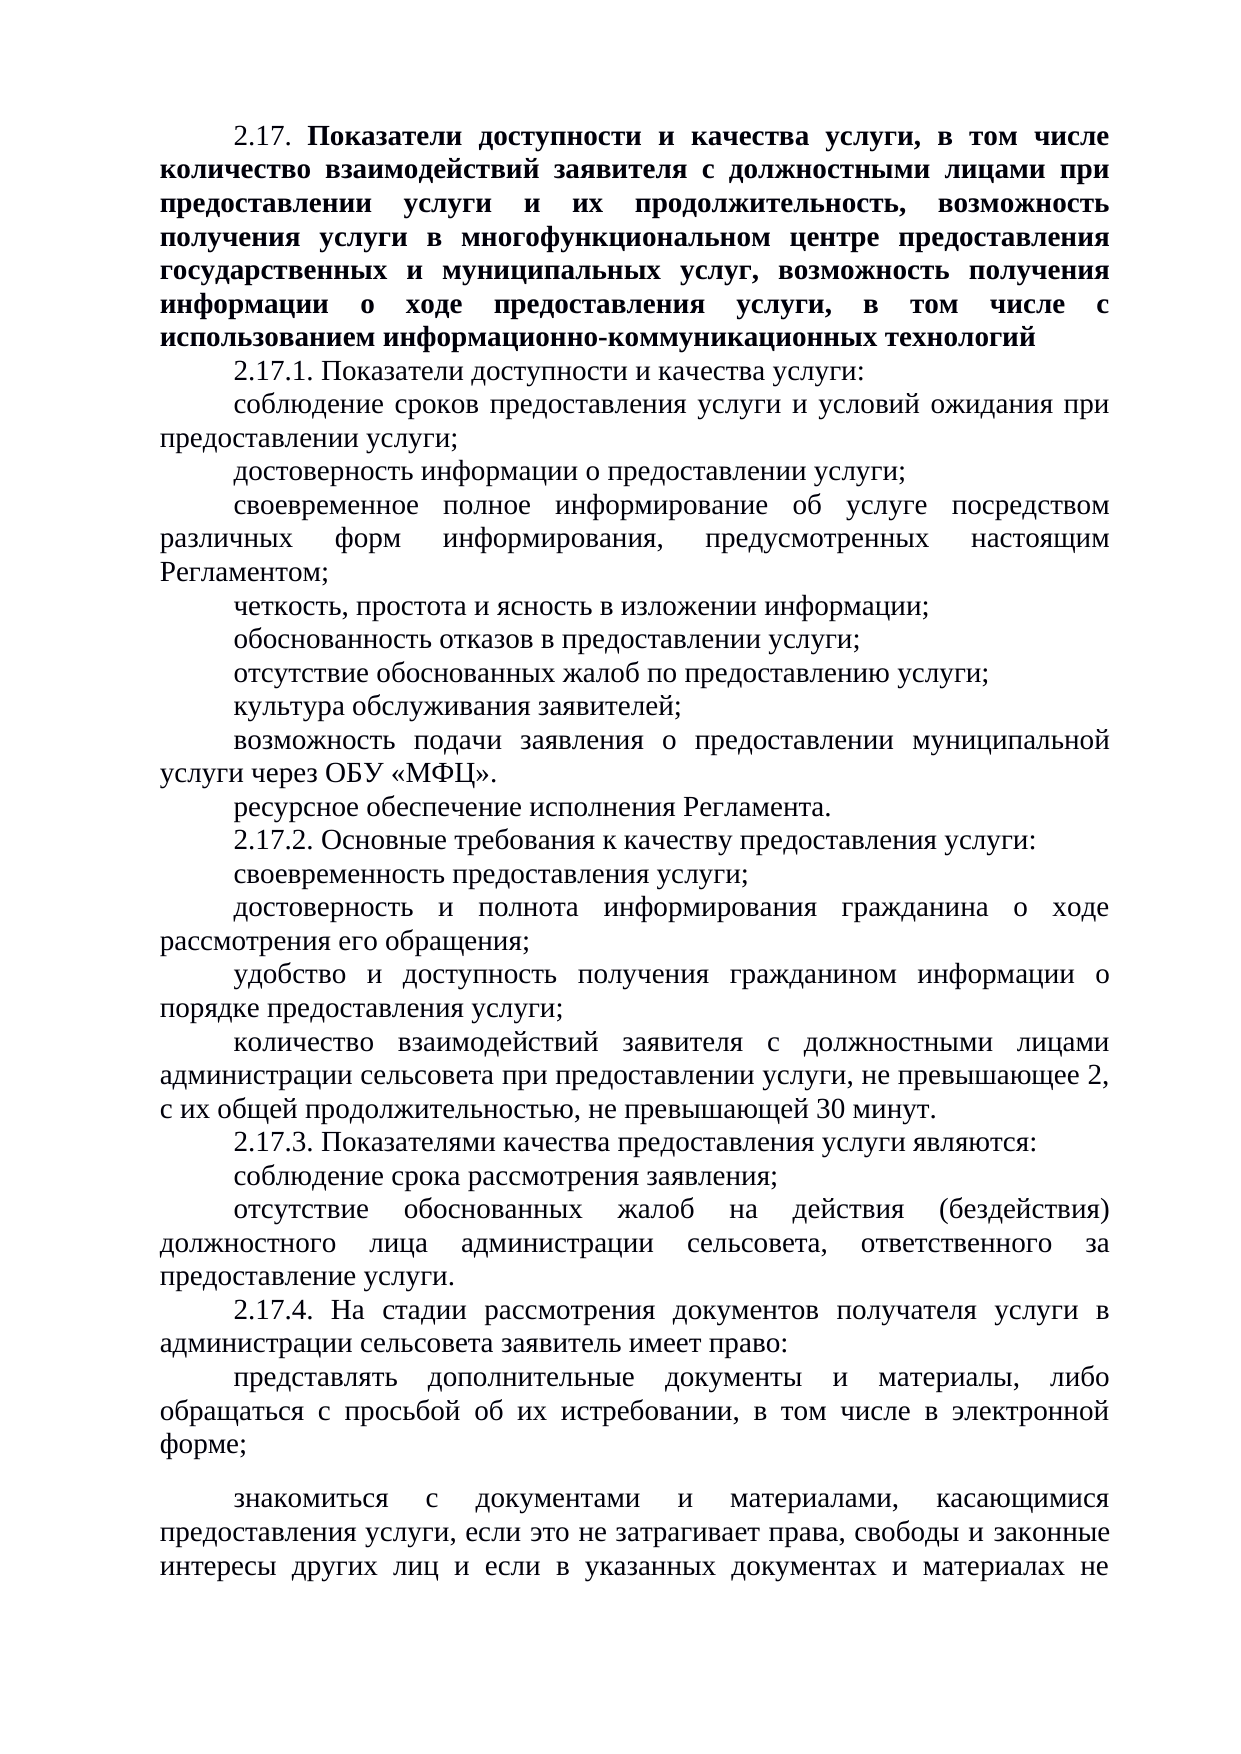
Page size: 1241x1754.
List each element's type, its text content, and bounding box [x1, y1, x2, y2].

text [159, 1481, 1110, 1581]
text соблюдение срока рассмотрения заявления; [159, 1158, 1110, 1191]
text четкость, простота и ясность в изложении информации; [159, 588, 1110, 621]
text 2.17.1. Показатели доступности и качества услуги: [159, 353, 1110, 386]
text отсутствие обоснованных жалоб по предоставлению услуги; [159, 655, 1110, 688]
text своевременность предоставления услуги; [159, 856, 1110, 889]
text представлять дополнительные документы и материалы, либо обращаться с просьбой об их истребовании, в том числе в электронной форме; [159, 1359, 1110, 1460]
text достоверность информации о предоставлении услуги; [159, 453, 1110, 487]
text культура обслуживания заявителей; [159, 688, 1110, 722]
text ресурсное обеспечение исполнения Регламента. [159, 789, 1110, 822]
text достоверность и полнота информирования гражданина о ходе рассмотрения его обращения; [159, 889, 1110, 957]
text 2.17.3. Показателями качества предоставления услуги являются: [159, 1124, 1110, 1158]
text удобство и доступность получения гражданином информации о порядке предоставления услуги; [159, 957, 1110, 1024]
text своевременное полное информирование об услуге посредством различных форм информирования, предусмотренных настоящим Регламентом; [159, 487, 1110, 588]
text соблюдение сроков предоставления услуги и условий ожидания при предоставлении услуги; [159, 386, 1110, 453]
text 2.17.2. Основные требования к качеству предоставления услуги: [159, 822, 1110, 856]
list Показатели доступности и качества услуги, в том числе количество взаимодействий заявителя с должностными лицами при предоставлении услуги и их продолжительность, возможность получения услуги в многофункциональном центре предоставления государственных и муниципальных услуг, возможность получения информации о ходе предоставления услуги, в том числе с использованием информационно-коммуникационных технологий [159, 118, 1110, 353]
text 2.17.4. На стадии рассмотрения документов получателя услуги в администрации сельсовета заявитель имеет право: [159, 1292, 1110, 1359]
text отсутствие обоснованных жалоб на действия (бездействия) должностного лица администрации сельсовета, ответственного за предоставление услуги. [159, 1191, 1110, 1292]
text обоснованность отказов в предоставлении услуги; [159, 621, 1110, 655]
text возможность подачи заявления о предоставлении муниципальной услуги через ОБУ «МФЦ». [159, 722, 1110, 789]
text количество взаимодействий заявителя с должностными лицами администрации сельсовета при предоставлении услуги, не превышающее 2, с их общей продолжительностью, не превышающей 30 минут. [159, 1024, 1110, 1124]
